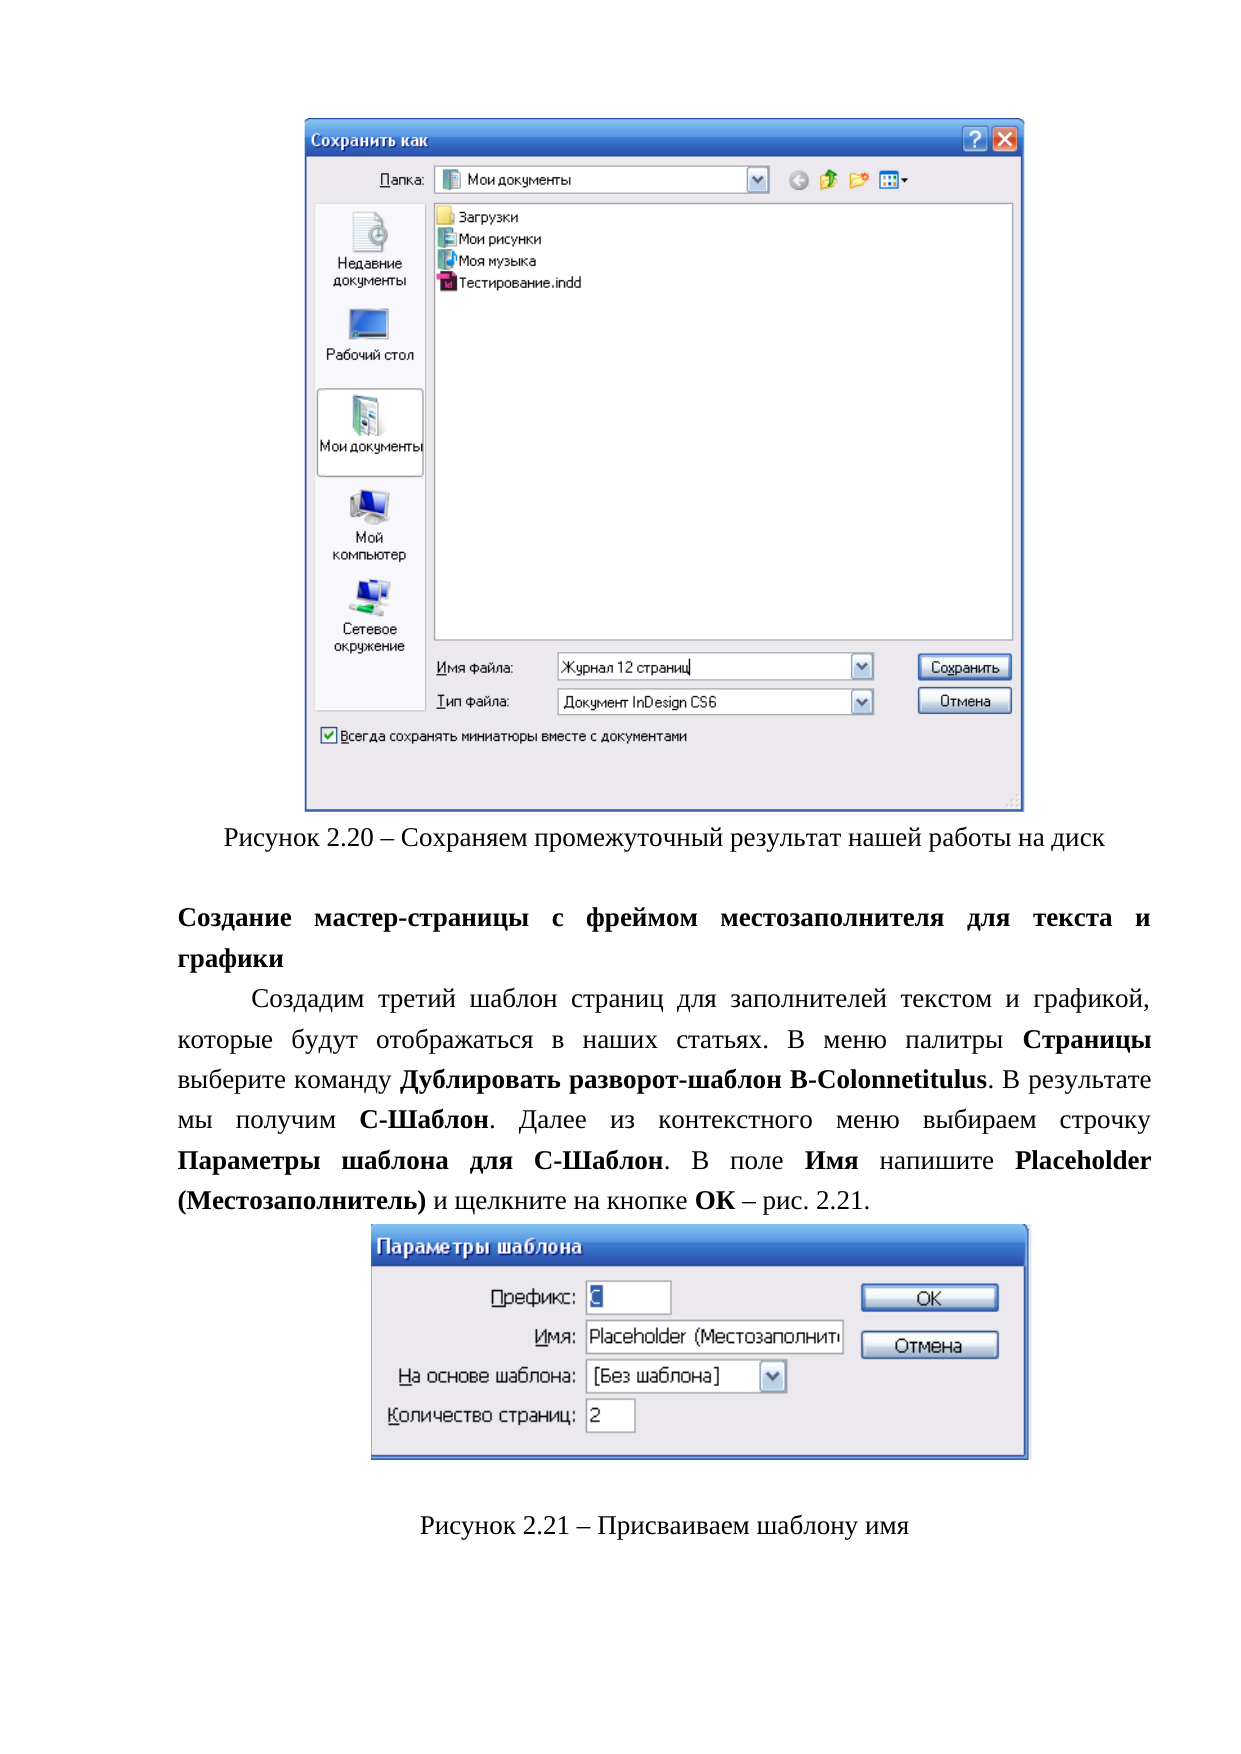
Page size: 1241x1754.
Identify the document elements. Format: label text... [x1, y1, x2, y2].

text Рисунок 2.20 – Сохраняем промежуточный результат нашей работы на диск [177, 821, 1152, 852]
subtitle Создание мастер-страницы с фреймом местозаполнителя для текста и графики [177, 901, 1152, 973]
picture [371, 1224, 1032, 1460]
text Рисунок 2.21 – Присваиваем шаблону имя [177, 1509, 1152, 1541]
picture [304, 118, 1025, 812]
text Создадим третий шаблон страниц для заполнителей текстом и графикой, которые будут отображаться в наших статьях. В меню палитры Страницы выберите команду Дублировать разворот-шаблон B-Colonnetitulus. В результате мы получим C-Шаблон. Далее из контекстного меню выбираем строчку Параметры шаблона для С-Шаблон. В поле Имя напишите Placeholder (Местозаполнитель) и щелкните на кнопке ОК – рис. 2.21. [177, 982, 1152, 1216]
